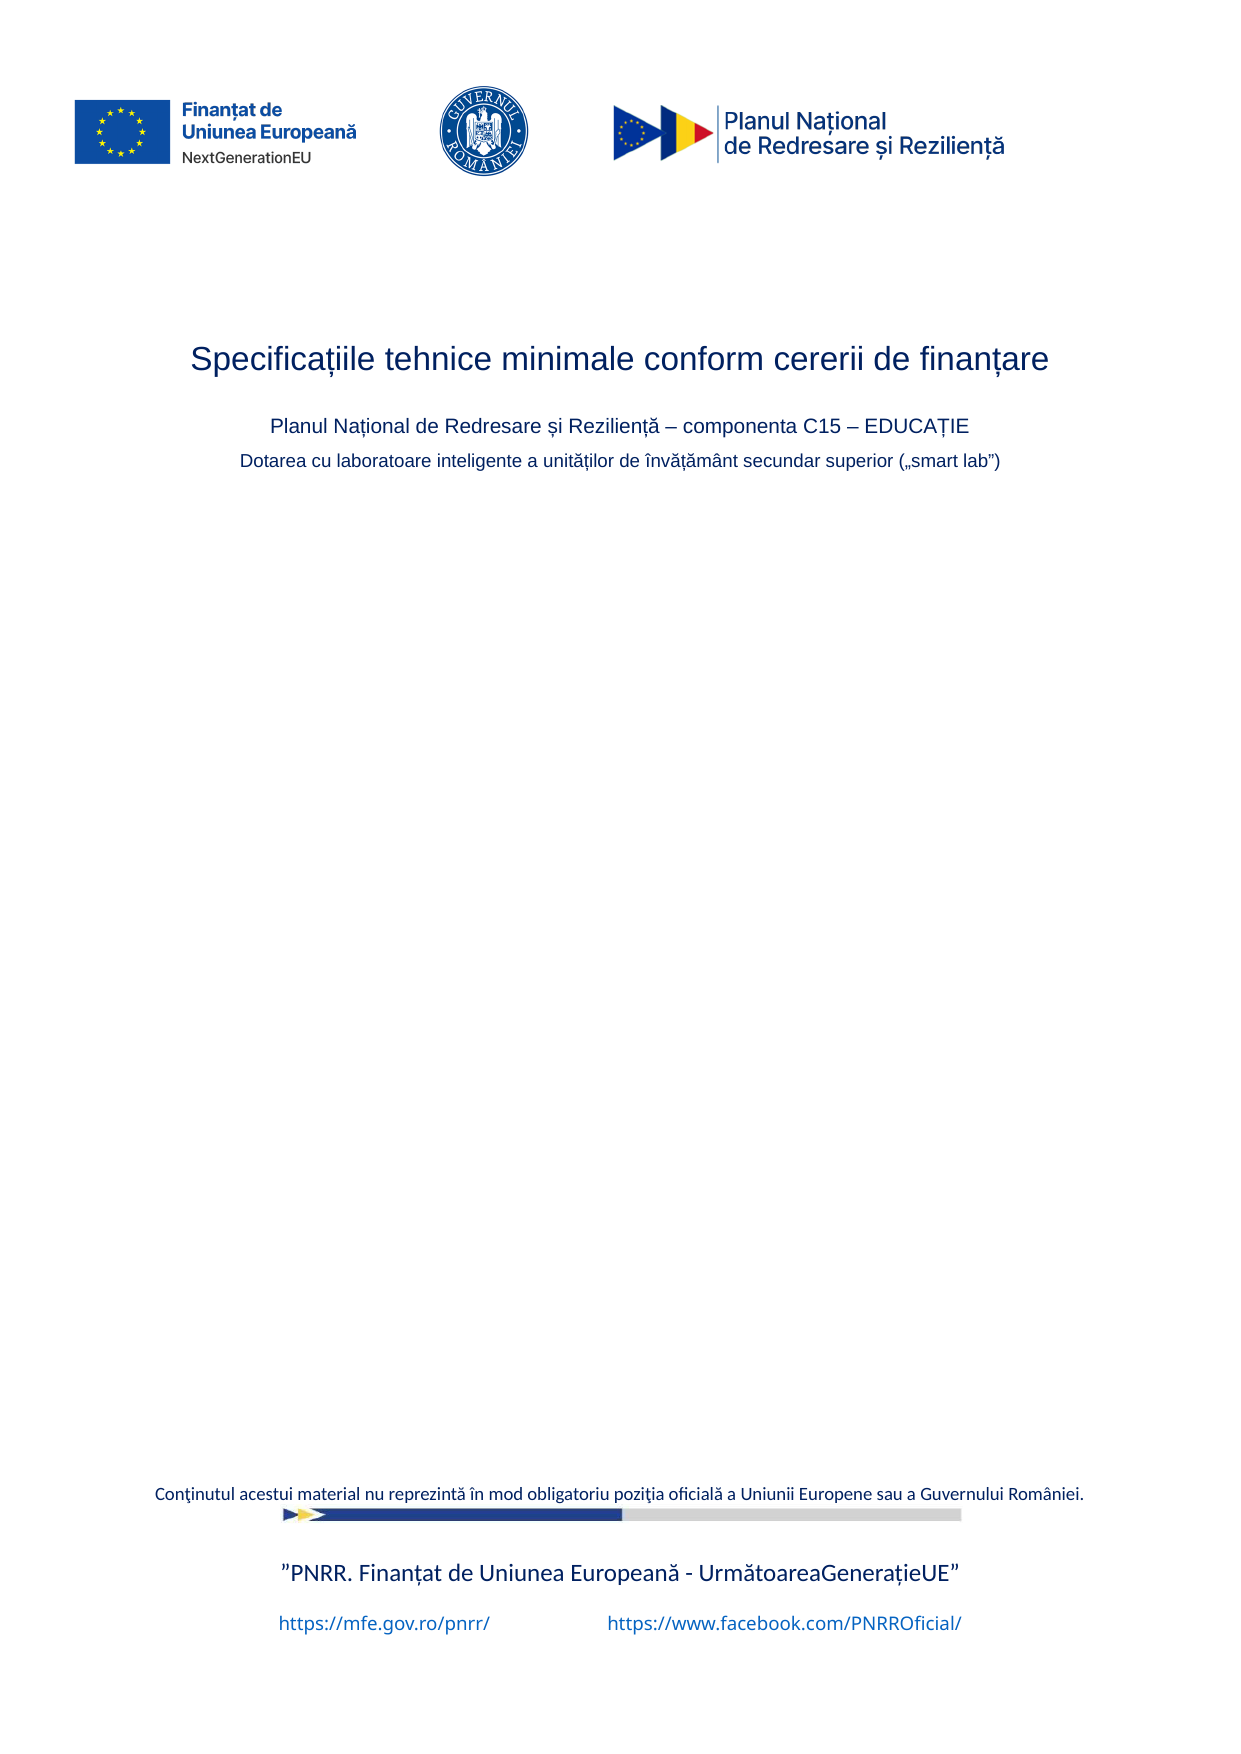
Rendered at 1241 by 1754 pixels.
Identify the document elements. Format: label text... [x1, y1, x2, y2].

picture [277, 1504, 963, 1524]
picture [36, 75, 1012, 191]
text Dotarea cu laboratoare inteligente a unităților de învățământ secundar superior („smart lab”) [74, 449, 1166, 471]
text Planul Național de Redresare și Reziliență – componenta C15 – EDUCAȚIE [74, 413, 1166, 437]
text Specificațiile tehnice minimale conform cererii de finanțare [74, 339, 1166, 377]
